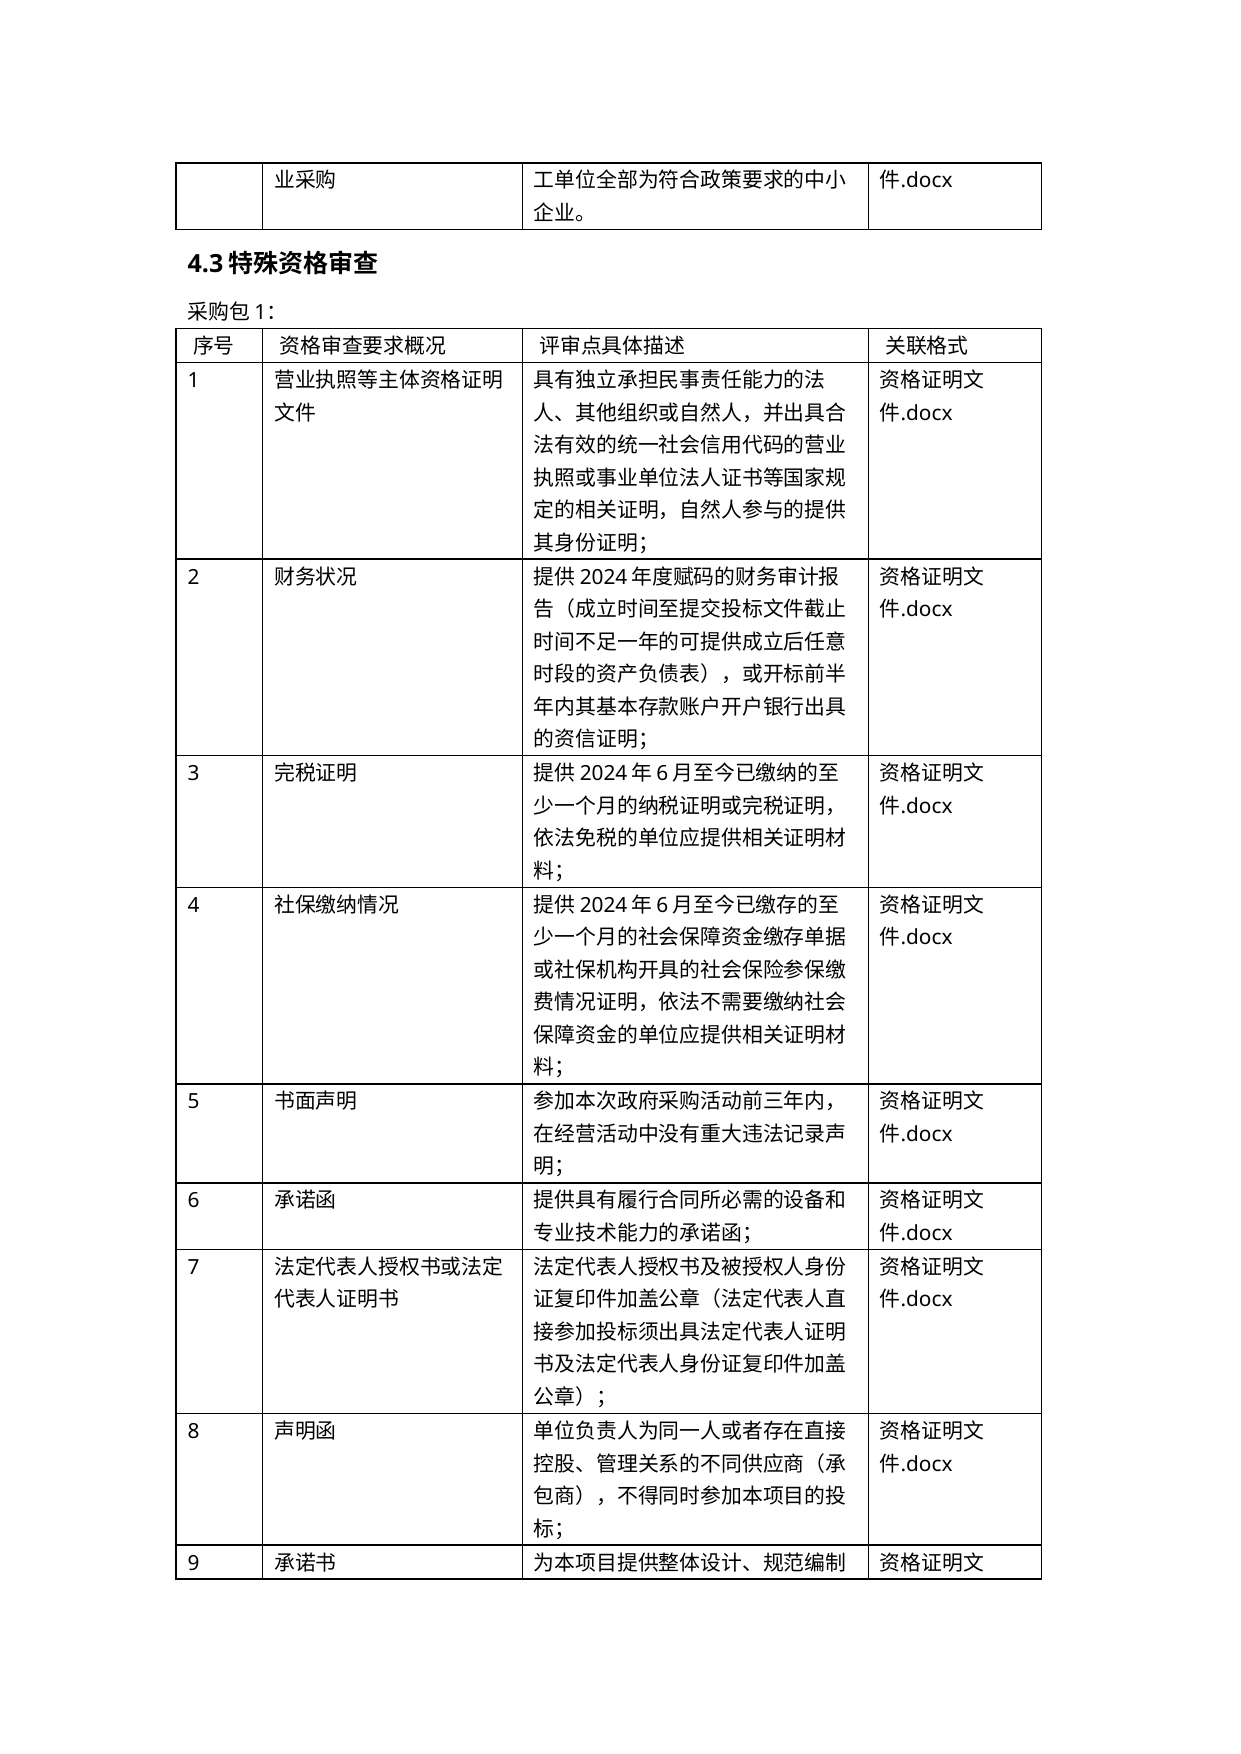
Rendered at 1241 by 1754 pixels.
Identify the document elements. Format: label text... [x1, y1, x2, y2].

table_cell 6 [177, 1184, 262, 1248]
table_cell 提供具有履行合同所必需的设备和专业技术能力的承诺函； [523, 1184, 868, 1248]
table_header 评审点具体描述 [523, 329, 868, 362]
table_cell 财务状况 [263, 560, 522, 755]
table_cell 1 [177, 363, 262, 558]
table_cell 资格证明文件.docx [869, 756, 1041, 886]
table_cell 完税证明 [263, 756, 522, 886]
table_cell 法定代表人授权书或法定代表人证明书 [263, 1250, 522, 1413]
table_cell 3 [177, 756, 262, 886]
table_cell 书面声明 [263, 1085, 522, 1182]
table_header 关联格式 [869, 329, 1041, 362]
table_cell 1 [177, 164, 262, 228]
table_cell 承诺书 [263, 1546, 522, 1578]
table_cell 提供2024年度赋码的财务审计报告（成立时间至提交投标文件截止时间不足一年的可提供成立后任意时段的资产负债表），或开标前半年内其基本存款账户开户银行出具的资信证明； [523, 560, 868, 755]
table_cell 8 [177, 1414, 262, 1544]
table_cell 资格证明文件.docx [869, 560, 1041, 755]
table_cell 2 [177, 560, 262, 755]
table_cell 5 [177, 1085, 262, 1182]
text 采购包1： [187, 295, 1053, 328]
table_cell 资格证明文件.docx [869, 363, 1041, 558]
table_cell 资格证明文件.docx [869, 1250, 1041, 1413]
table_header 资格审查要求概况 [263, 329, 522, 362]
table_cell 法定代表人授权书及被授权人身份证复印件加盖公章（法定代表人直接参加投标须出具法定代表人证明书及法定代表人身份证复印件加盖公章）； [523, 1250, 868, 1413]
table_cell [523, 1546, 868, 1578]
table_cell 资格证明文件.docx [869, 1085, 1041, 1182]
text 4.3特殊资格审查 [187, 230, 1053, 295]
table_cell 本采购包专门面向中小企业采购 [263, 164, 522, 228]
table_cell 声明函 [263, 1414, 522, 1544]
table_cell 7 [177, 1250, 262, 1413]
table_cell 营业执照等主体资格证明文件 [263, 363, 522, 558]
table_cell 社保缴纳情况 [263, 888, 522, 1083]
table_cell 资格证明文件.docx [869, 1414, 1041, 1544]
table_cell 提供2024年6月至今已缴纳的至少一个月的纳税证明或完税证明，依法免税的单位应提供相关证明材料； [523, 756, 868, 886]
table_cell 9 [177, 1546, 262, 1578]
table_cell 承诺函 [263, 1184, 522, 1248]
table_cell 资格证明文件.docx [869, 1546, 1041, 1578]
table_cell 具有独立承担民事责任能力的法人、其他组织或自然人，并出具合法有效的统一社会信用代码的营业执照或事业单位法人证书等国家规定的相关证明，自然人参与的提供其身份证明； [523, 363, 868, 558]
table_header 序号 [177, 329, 262, 362]
table_cell 提供2024年6月至今已缴存的至少一个月的社会保障资金缴存单据或社保机构开具的社会保险参保缴费情况证明，依法不需要缴纳社会保障资金的单位应提供相关证明材料； [523, 888, 868, 1083]
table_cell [523, 164, 868, 228]
table_cell 资格证明文件.docx [869, 164, 1041, 228]
table_cell 单位负责人为同一人或者存在直接控股、管理关系的不同供应商（承包商），不得同时参加本项目的投标； [523, 1414, 868, 1544]
table_cell 资格证明文件.docx [869, 888, 1041, 1083]
table_cell 参加本次政府采购活动前三年内，在经营活动中没有重大违法记录声明； [523, 1085, 868, 1182]
table_cell 资格证明文件.docx [869, 1184, 1041, 1248]
table_cell 4 [177, 888, 262, 1083]
